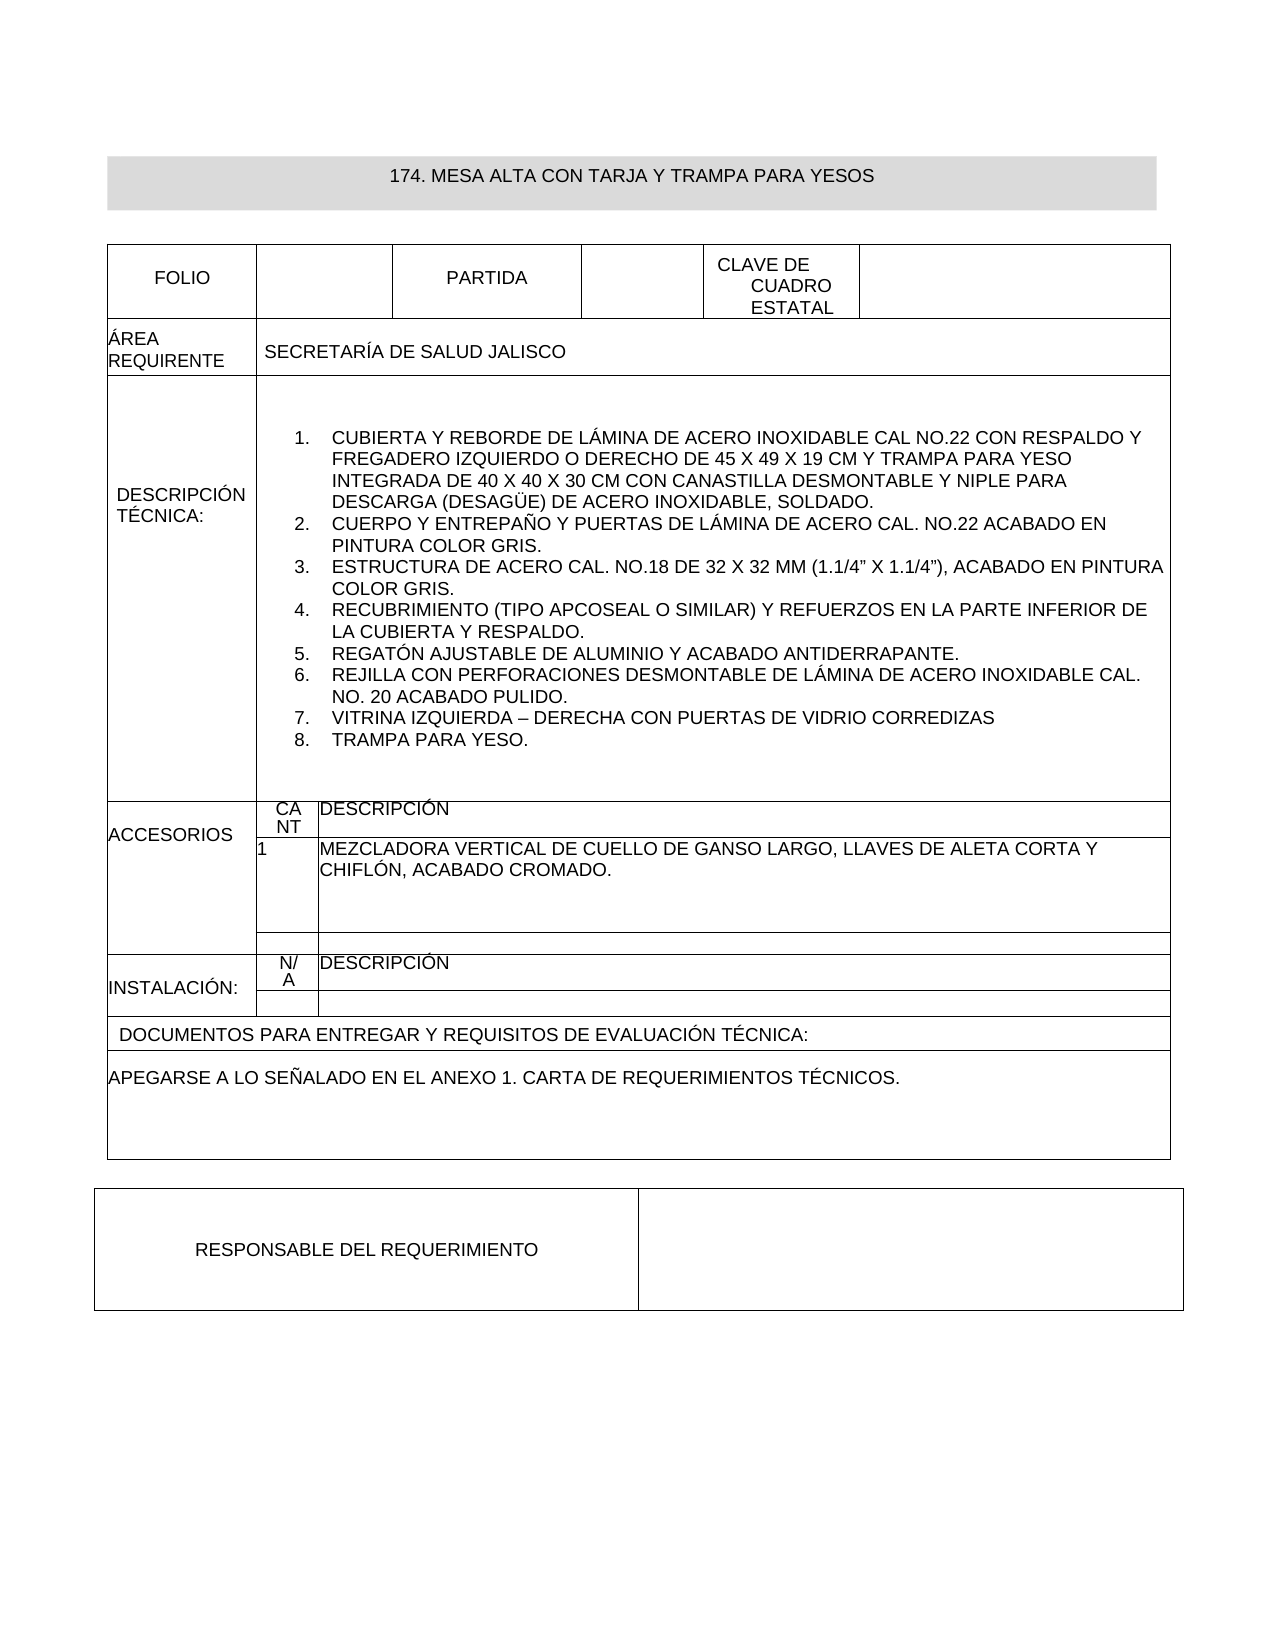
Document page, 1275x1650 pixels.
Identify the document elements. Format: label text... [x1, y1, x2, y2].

table_cell DOCUMENTOS PARA ENTREGAR Y REQUISITOS DE EVALUACIÓN TÉCNICA: [108, 1017, 1170, 1050]
table_cell CUBIERTA Y REBORDE DE LÁMINA DE ACERO INOXIDABLE CAL NO.22 CON RESPALDO Y FREGADERO IZQUIERDO O DERECHO DE 45 X 49 X 19 CM Y TRAMPA PARA YESO INTEGRADA DE 40 X 40 X 30 CM CON CANASTILLA DESMONTABLE Y NIPLE PARA DESCARGA (DESAGÜE) DE ACERO INOXIDABLE, SOLDADO. CUERPO Y ENTREPAÑO Y PUERTAS DE LÁMINA DE ACERO CAL. NO.22 ACABADO EN PINTURA COLOR GRIS. ESTRUCTURA DE ACERO CAL. NO.18 DE 32 X 32 MM (1.1/4” X 1.1/4”), ACABADO EN PINTURA COLOR GRIS. RECUBRIMIENTO (TIPO APCOSEAL O SIMILAR) Y REFUERZOS EN LA PARTE INFERIOR DE LA CUBIERTA Y RESPALDO. REGATÓN AJUSTABLE DE ALUMINIO Y ACABADO ANTIDERRAPANTE. REJILLA CON PERFORACIONES DESMONTABLE DE LÁMINA DE ACERO INOXIDABLE CAL. NO. 20 ACABADO PULIDO. VITRINA IZQUIERDA – DERECHA CON PUERTAS DE VIDRIO CORREDIZAS TRAMPA PARA YESO. [257, 376, 1170, 801]
table_cell N/A [257, 955, 318, 990]
table_header RESPONSABLE DEL REQUERIMIENTO [95, 1189, 638, 1310]
table_header [860, 245, 1170, 318]
table_header [582, 245, 703, 318]
table_cell DESCRIPCIÓN [319, 955, 1170, 990]
table_cell MEZCLADORA VERTICAL DE CUELLO DE GANSO LARGO, LLAVES DE ALETA CORTA Y CHIFLÓN, ACABADO CROMADO. [319, 838, 1170, 932]
table_header [257, 245, 392, 318]
table_cell [257, 991, 318, 1016]
table_cell DESCRIPCIÓN [319, 802, 1170, 837]
table_cell DESCRIPCIÓN TÉCNICA: [108, 376, 256, 801]
table_cell INSTALACIÓN: [108, 955, 256, 1016]
table_cell 1 [257, 838, 318, 932]
table_cell [319, 991, 1170, 1016]
table_cell SECRETARÍA DE SALUD JALISCO [257, 319, 1170, 375]
table_cell ÁREA REQUIRENTE [108, 319, 256, 375]
table_cell ACCESORIOS [108, 802, 256, 954]
table_cell CANT [257, 802, 318, 837]
table_cell APEGARSE A LO SEÑALADO EN EL ANEXO 1. CARTA DE REQUERIMIENTOS TÉCNICOS. [108, 1051, 1170, 1158]
table_header PARTIDA [393, 245, 581, 318]
table_cell [257, 933, 318, 954]
table_header CLAVE DE CUADRO ESTATAL [704, 245, 859, 318]
table_header FOLIO [108, 245, 256, 318]
table_cell [319, 933, 1170, 954]
table_header [639, 1189, 1183, 1310]
